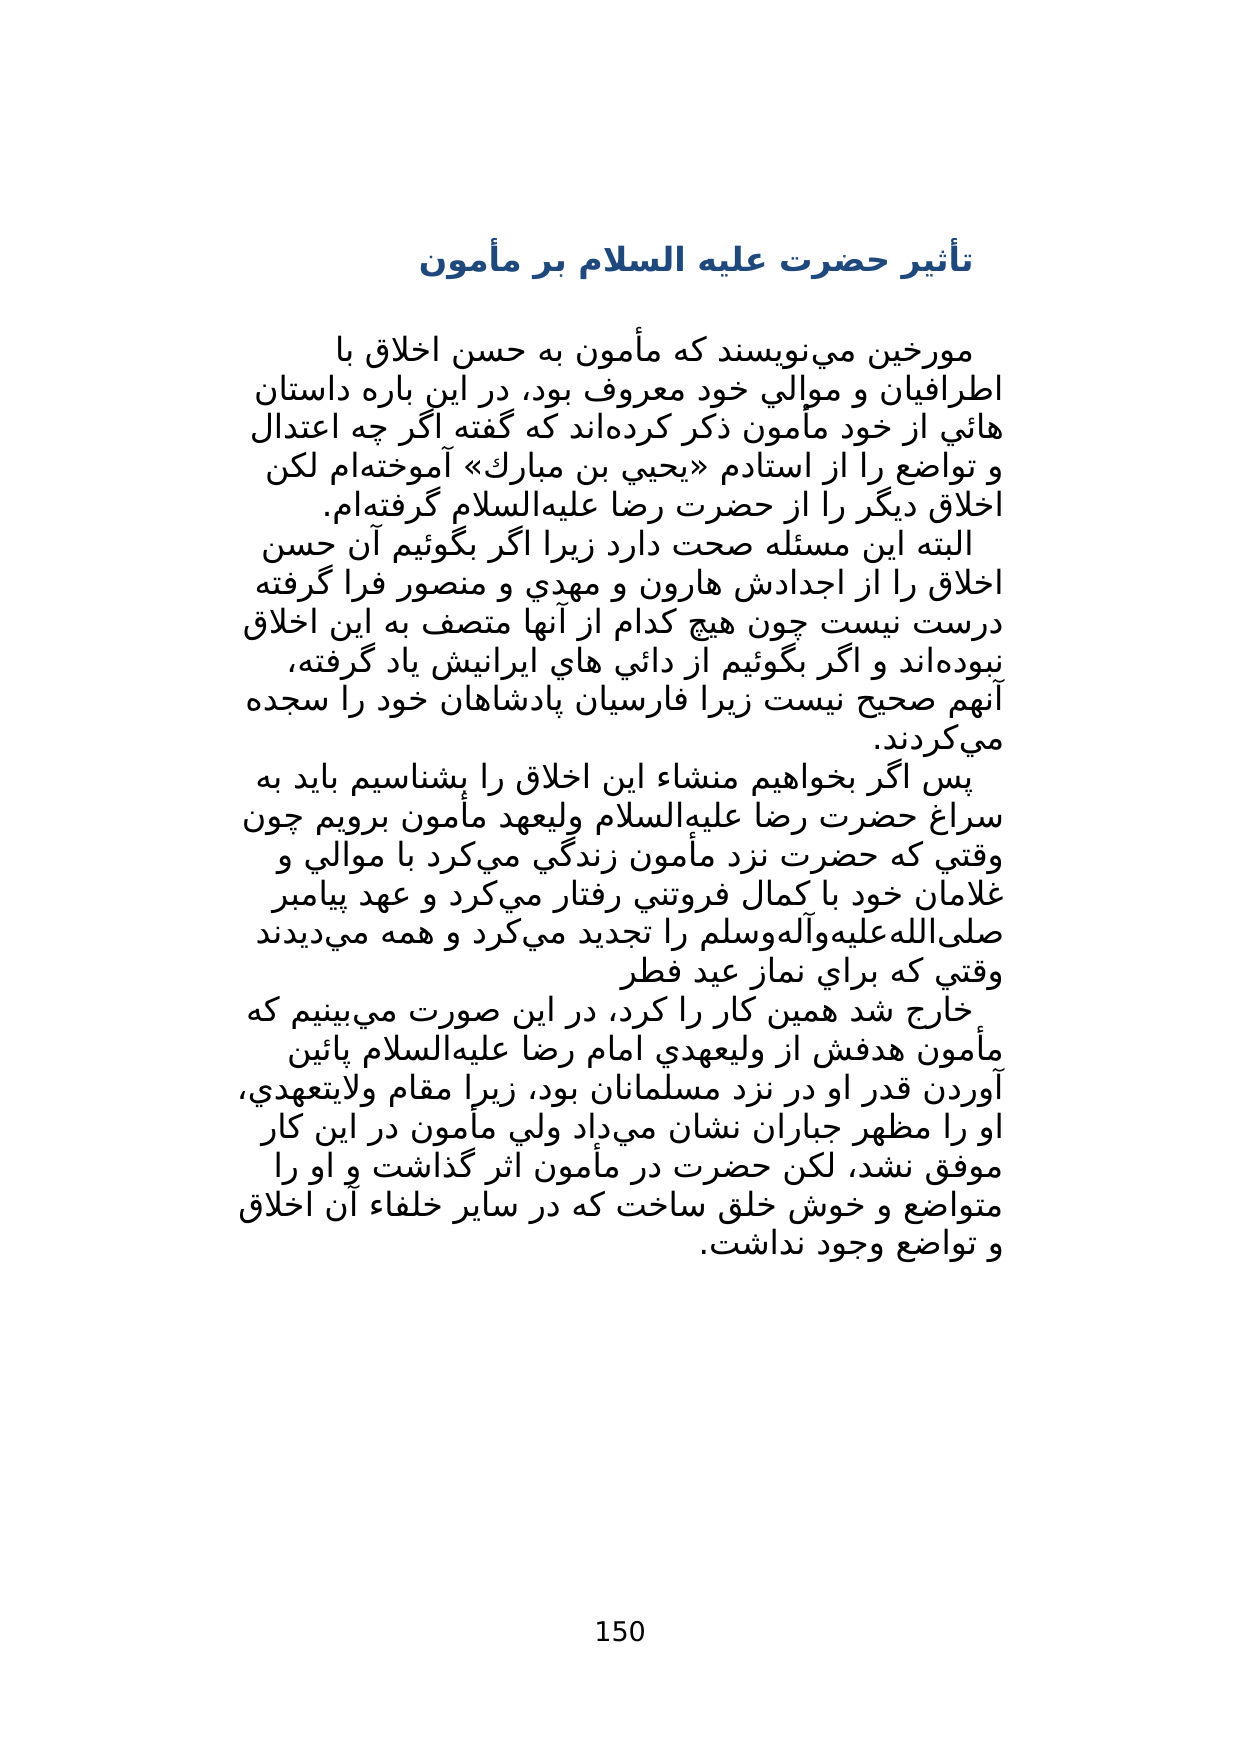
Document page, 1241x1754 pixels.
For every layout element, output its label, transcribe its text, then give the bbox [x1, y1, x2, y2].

text مورخين مي‌نويسند كه مأمون به حسن اخلاق با اطرافيان و موالي خود معروف بود، در اين باره داستان هائي از خود مأمون ذكر كرده‌اند كه گفته اگر چه اعتدال و تواضع را از استادم «يحيي بن مبارك» آموخته‌ام لكن اخلاق ديگر را از حضرت رضا عليه‌السلام گرفته‌ام. [236, 330, 1004, 524]
text البته اين مسئله صحت دارد زيرا اگر بگوئيم آن حسن اخلاق را از اجدادش هارون و مهدي و منصور فرا گرفته درست نيست چون هيچ كدام از آنها متصف به اين اخلاق نبوده‌اند و اگر بگوئيم از دائي هاي ايرانيش ياد گرفته، آنهم صحيح نيست زيرا فارسيان پادشاهان خود را سجده مي‌كردند. [236, 524, 1004, 758]
text پس اگر بخواهيم منشاء اين اخلاق را بشناسيم بايد به سراغ حضرت رضا عليه‌السلام وليعهد مأمون برويم چون وقتي كه حضرت نزد مأمون زندگي مي‌كرد با موالي و غلامان خود با كمال فروتني رفتار مي‌كرد و عهد پيامبر صلى‌الله‌عليه‌وآله‌وسلم را تجديد مي‌كرد و همه مي‌ديدند وقتي كه براي نماز عيد فطر [236, 758, 1004, 991]
text خارج شد همين كار را كرد، در اين صورت مي‌بينيم كه مأمون هدفش از وليعهدي امام رضا عليه‌السلام پائين آوردن قدر او در نزد مسلمانان بود، زيرا مقام ولايتعهدي، او را مظهر جباران نشان مي‌داد ولي مأمون در اين كار موفق نشد، لكن حضرت در مأمون اثر گذاشت و او را متواضع و خوش خلق ساخت كه در ساير خلفاء آن اخلاق و تواضع وجود نداشت. [236, 991, 1004, 1263]
subtitle تأثير حضرت عليه السلام بر مأمون [236, 241, 1004, 279]
